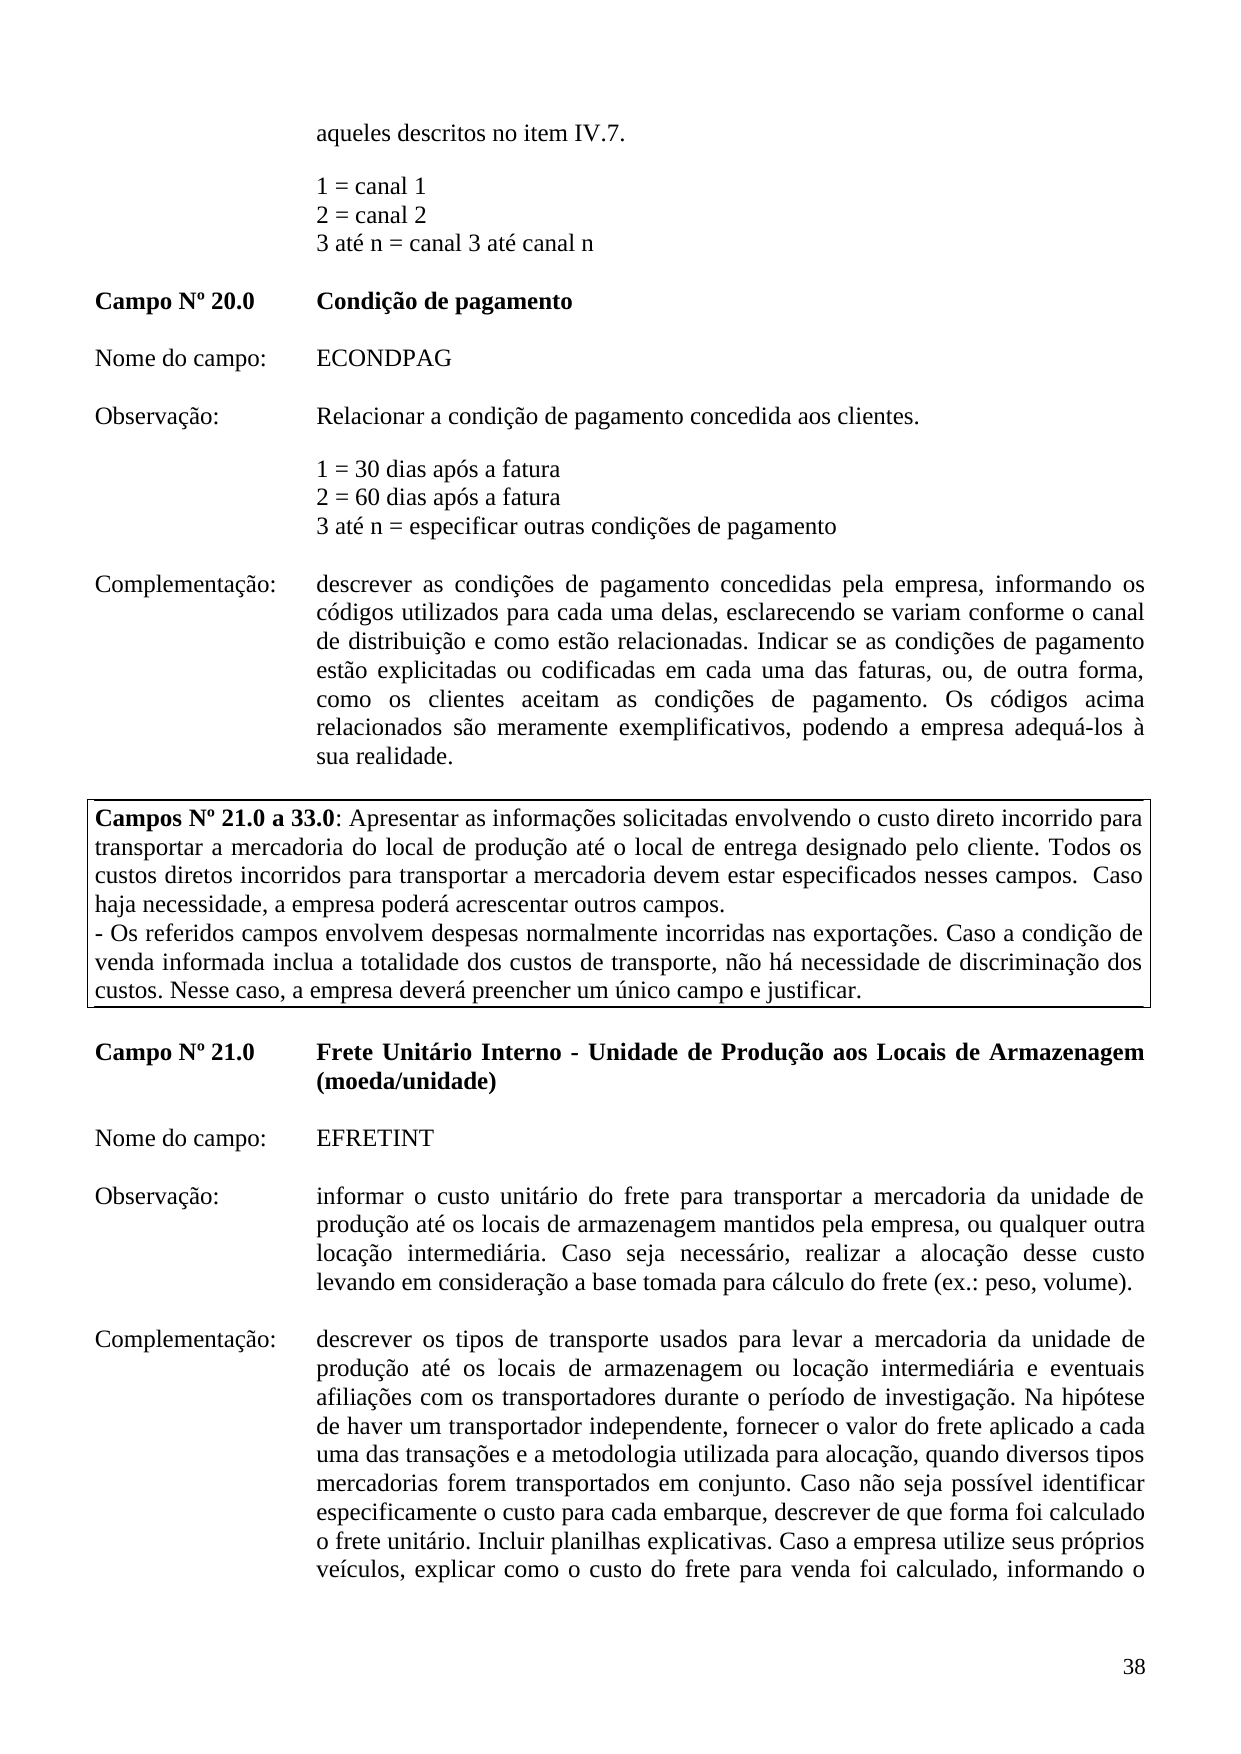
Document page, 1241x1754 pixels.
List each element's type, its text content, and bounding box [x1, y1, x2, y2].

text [94, 118, 1146, 147]
text Complementação: descrever as condições de pagamento concedidas pela empresa, informando os códigos utilizados para cada uma delas, esclarecendo se variam conforme o canal de distribuição e como estão relacionadas. Indicar se as condições de pagamento estão explicitadas ou codificadas em cada uma das faturas, ou, de outra forma, como os clientes aceitam as condições de pagamento. Os códigos acima relacionados são meramente exemplificativos, podendo a empresa adequá-los à sua realidade. [94, 569, 1146, 770]
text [94, 1324, 1146, 1583]
text Observação: informar o custo unitário do frete para transportar a mercadoria da unidade de produção até os locais de armazenagem mantidos pela empresa, ou qualquer outra locação intermediária. Caso seja necessário, realizar a alocação desse custo levando em consideração a base tomada para cálculo do frete (ex.: peso, volume). [94, 1181, 1146, 1296]
text 2 = 60 dias após a fatura [94, 482, 1146, 511]
text Nome do campo: ECONDPAG [94, 343, 1146, 372]
text Campo Nº 21.0 Frete Unitário Interno - Unidade de Produção aos Locais de Armazenagem (moeda/unidade) [94, 1037, 1146, 1094]
table_header Campos Nº 21.0 a 33.0: Apresentar as informações solicitadas envolvendo o custo direto incorrido para transportar a mercadoria do local de produção até o local de entrega designado pelo cliente. Todos os custos diretos incorridos para transportar a mercadoria devem estar especificados nesses campos. Caso haja necessidade, a empresa poderá acrescentar outros campos. - Os referidos campos envolvem despesas normalmente incorridas nas exportações. Caso a condição de venda informada inclua a totalidade dos custos de transporte, não há necessidade de discriminação dos custos. Nesse caso, a empresa deverá preencher um único campo e justificar. [88, 800, 1150, 1007]
text Campo Nº 20.0 Condição de pagamento [94, 286, 1146, 315]
text 3 até n = canal 3 até canal n [94, 228, 1146, 257]
text 1 = 30 dias após a fatura [316, 454, 1146, 482]
text Nome do campo: EFRETINT [94, 1123, 1146, 1152]
text 3 até n = especificar outras condições de pagamento [94, 511, 1146, 540]
text 2 = canal 2 [94, 200, 1146, 228]
text Observação: Relacionar a condição de pagamento concedida aos clientes. [94, 401, 1146, 430]
text 1 = canal 1 [316, 171, 1146, 200]
